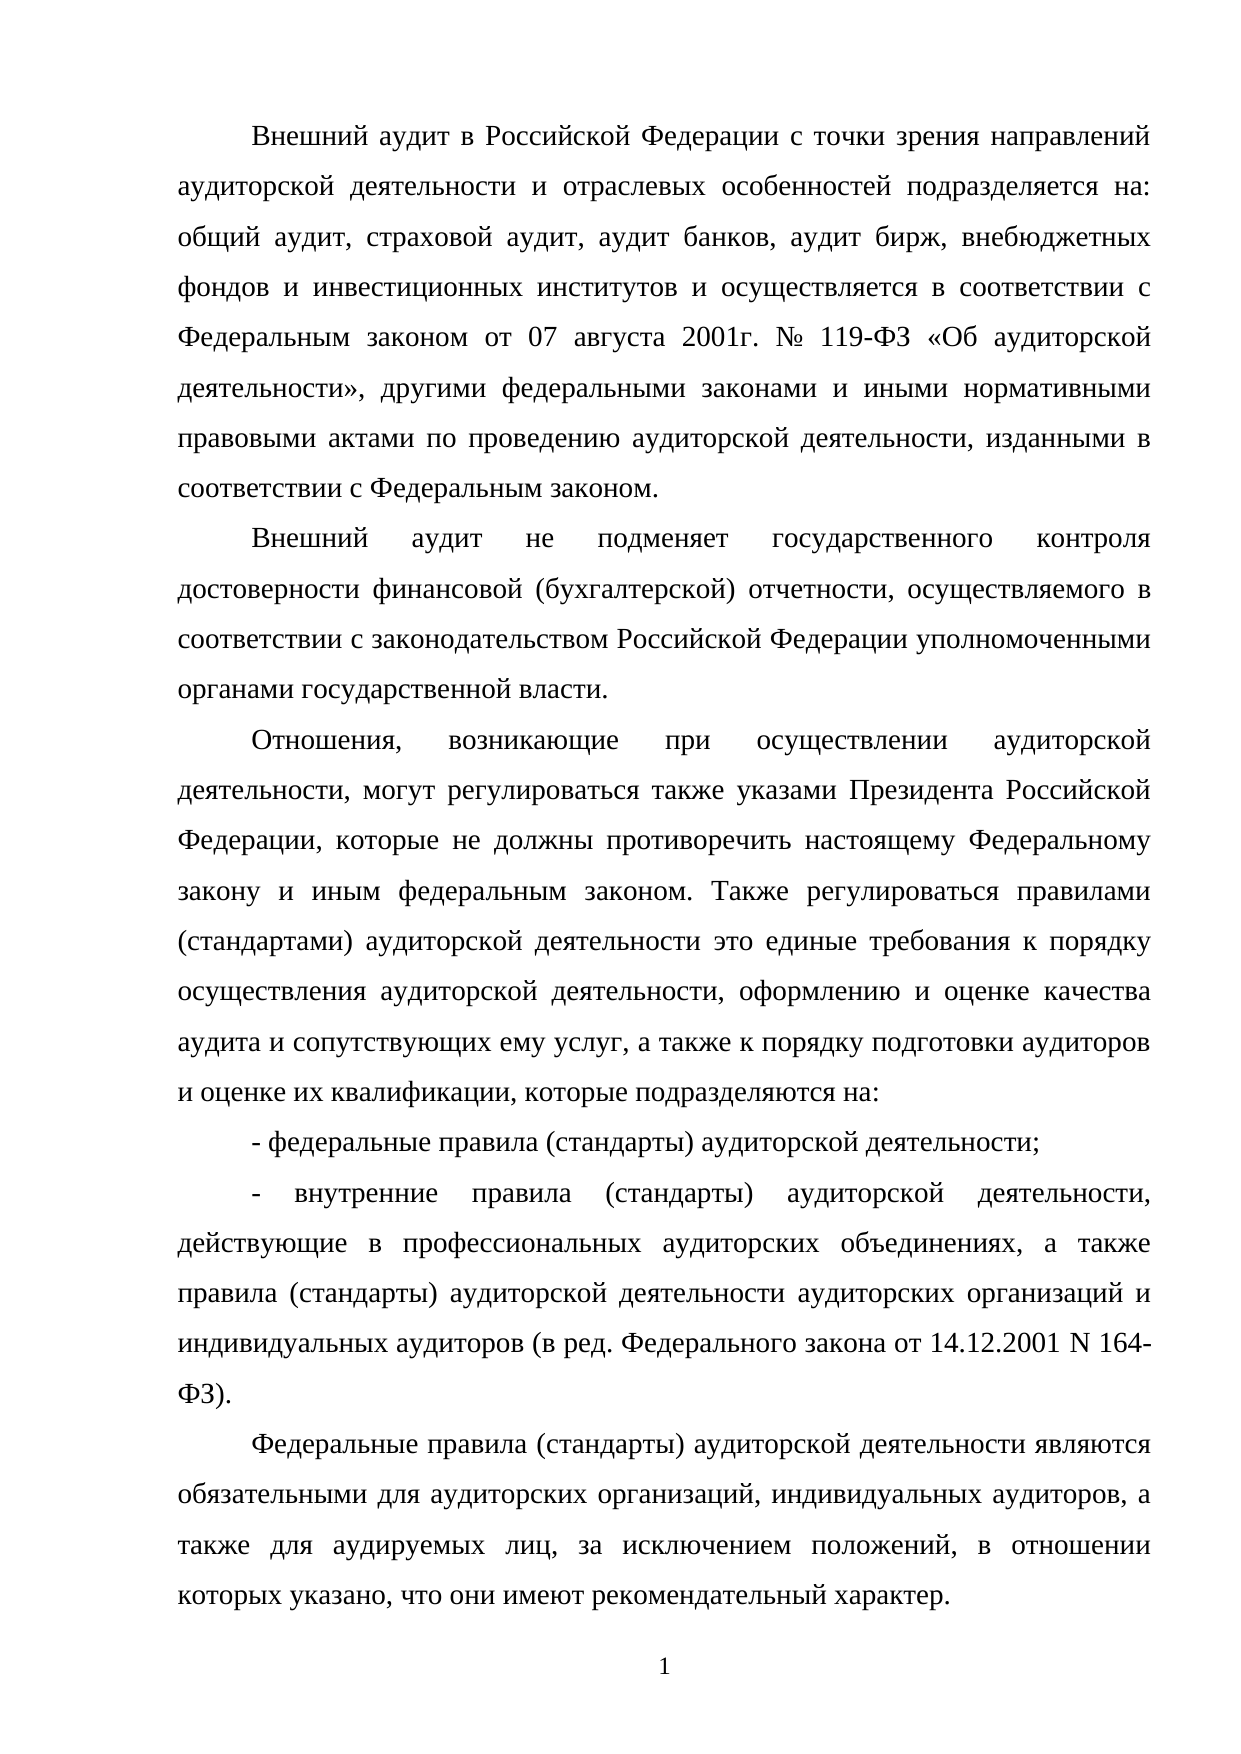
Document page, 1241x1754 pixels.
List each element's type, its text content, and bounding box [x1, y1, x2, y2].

text Внешний аудит не подменяет государственного контроля достоверности финансовой (бухгалтерской) отчетности, осуществляемого в соответствии с законодательством Российской Федерации уполномоченными органами государственной власти. [177, 521, 1152, 705]
text - федеральные правила (стандарты) аудиторской деятельности; [177, 1124, 1152, 1158]
text - внутренние правила (стандарты) аудиторской деятельности, действующие в профессиональных аудиторских объединениях, а также правила (стандарты) аудиторской деятельности аудиторских организаций и индивидуальных аудиторов (в ред. Федерального закона от N 164-ФЗ). [177, 1175, 1152, 1409]
text Отношения, возникающие при осуществлении аудиторской деятельности, могут регулироваться также указами Президента Российской Федерации, которые не должны противоречить настоящему Федеральному закону и иным федеральным законом. Также регулироваться правилами (стандартами) аудиторской деятельности это единые требования к порядку осуществления аудиторской деятельности, оформлению и оценке качества аудита и сопутствующих ему услуг, а также к порядку подготовки аудиторов и оценке их квалификации, которые подразделяются на: [177, 722, 1152, 1108]
text Федеральные правила (стандарты) аудиторской деятельности являются обязательными для аудиторских организаций, индивидуальных аудиторов, а также для аудируемых лиц, за исключением положений, в отношении которых указано, что они имеют рекомендательный характер. [177, 1426, 1152, 1611]
text Внешний аудит в Российской Федерации с точки зрения направлений аудиторской деятельности и отраслевых особенностей подразделяется на: общий аудит, страховой аудит, аудит банков, аудит бирж, внебюджетных фондов и инвестиционных институтов и осуществляется в соответствии с Федеральным законом от № 119-ФЗ «Об аудиторской деятельности», другими федеральными законами и иными нормативными правовыми актами по проведению аудиторской деятельности, изданными в соответствии с Федеральным законом. [177, 118, 1152, 504]
